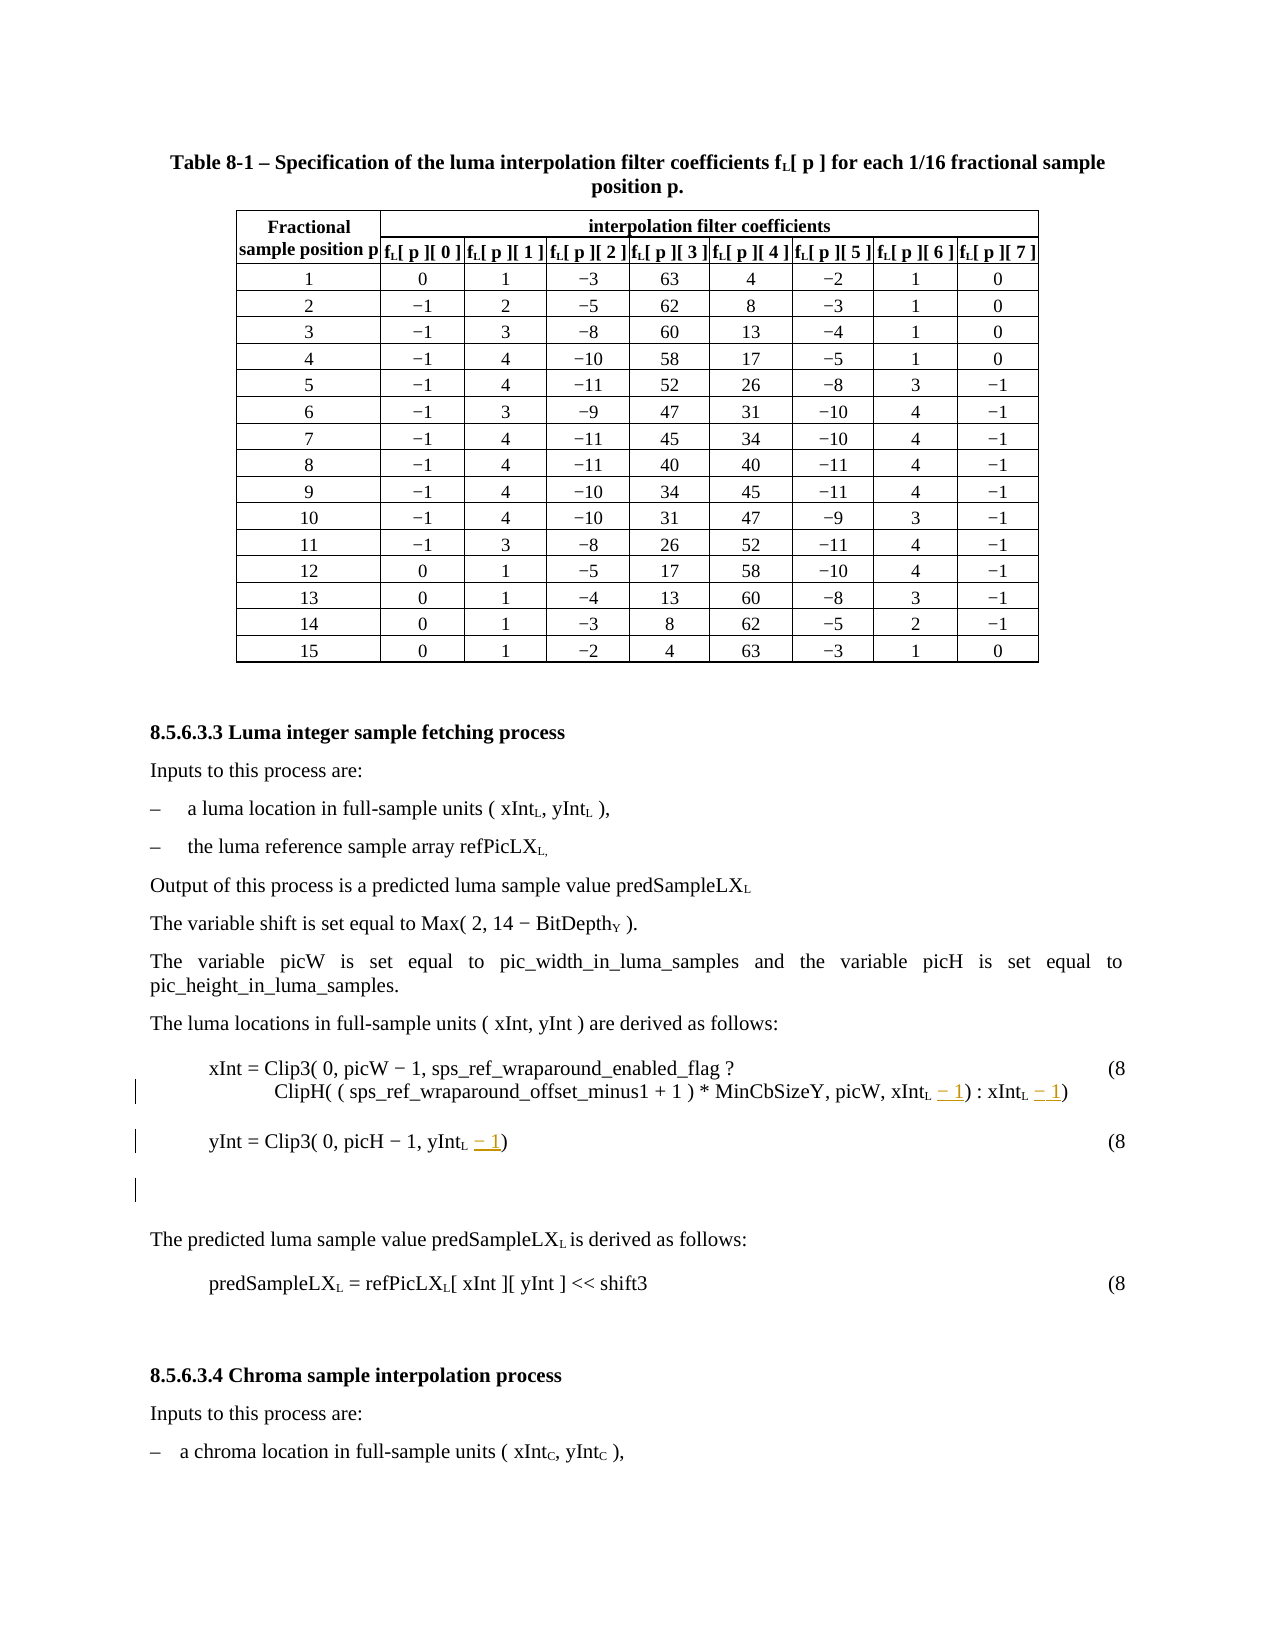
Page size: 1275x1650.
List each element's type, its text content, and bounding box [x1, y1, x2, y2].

table_cell 4 [630, 636, 709, 661]
table_cell 40 [630, 450, 709, 476]
table_cell fL[ p ][ 2 ] [547, 238, 629, 263]
table_cell 4 [874, 397, 957, 422]
table_cell 1 [874, 636, 957, 661]
table_cell −11 [793, 477, 873, 502]
table_cell −11 [547, 370, 629, 396]
table_cell 58 [710, 556, 792, 582]
table_cell −10 [547, 477, 629, 502]
table_cell −1 [381, 424, 464, 449]
text – a chroma location in full-sample units ( xIntC, yIntC ), [150, 1439, 1125, 1463]
table_header interpolation filter coefficients [381, 211, 1038, 236]
table_cell 0 [381, 264, 464, 289]
table_cell 0 [381, 583, 464, 608]
table_cell −1 [958, 530, 1038, 555]
table_cell 8 [630, 609, 709, 635]
table_cell 1 [874, 344, 957, 369]
table_cell 1 [465, 264, 546, 289]
table_cell 63 [710, 636, 792, 661]
table_cell −3 [547, 609, 629, 635]
table_cell −1 [958, 609, 1038, 635]
text The predicted luma sample value predSampleLXL is derived as follows: [150, 1227, 1125, 1251]
table_cell 1 [237, 264, 380, 289]
table_cell 12 [237, 556, 380, 582]
table_cell 60 [630, 317, 709, 343]
table_cell 63 [630, 264, 709, 289]
text The luma locations in full-sample units ( xInt, yInt ) are derived as follows: [150, 1011, 1125, 1035]
table_cell 1 [465, 556, 546, 582]
table_cell 13 [630, 583, 709, 608]
table_cell fL[ p ][ 0 ] [381, 238, 464, 263]
table_cell −10 [793, 397, 873, 422]
table_cell 13 [710, 317, 792, 343]
table_cell −8 [547, 317, 629, 343]
table_cell −1 [958, 370, 1038, 396]
table_cell −1 [958, 424, 1038, 449]
table_cell 3 [465, 397, 546, 422]
table_cell 2 [874, 609, 957, 635]
table_cell 1 [874, 317, 957, 343]
table_cell 4 [465, 424, 546, 449]
table_cell −1 [381, 397, 464, 422]
table_cell −1 [958, 477, 1038, 502]
table_cell 1 [465, 583, 546, 608]
table_cell 13 [237, 583, 380, 608]
table_cell fL[ p ][ 5 ] [793, 238, 873, 263]
table_cell −1 [381, 477, 464, 502]
table_cell 0 [381, 609, 464, 635]
table_cell −5 [793, 609, 873, 635]
table_cell −9 [793, 503, 873, 529]
table_cell −11 [547, 424, 629, 449]
table_cell −3 [793, 636, 873, 661]
table_cell 45 [630, 424, 709, 449]
table_cell −1 [958, 397, 1038, 422]
table_cell 4 [465, 503, 546, 529]
table_cell −5 [547, 556, 629, 582]
table_cell fL[ p ][ 3 ] [630, 238, 709, 263]
table_cell 0 [958, 291, 1038, 316]
table_cell 62 [710, 609, 792, 635]
table_cell −4 [793, 317, 873, 343]
table_cell 4 [874, 424, 957, 449]
table_cell −9 [547, 397, 629, 422]
table_cell 26 [630, 530, 709, 555]
table_cell 1 [874, 291, 957, 316]
table_cell 40 [710, 450, 792, 476]
text yInt = Clip3( 0, picH − 1, yIntL ) (8-753) [208, 1128, 1125, 1153]
table_cell 4 [465, 344, 546, 369]
table_cell −10 [547, 503, 629, 529]
table_cell fL[ p ][ 6 ] [874, 238, 957, 263]
table_cell 8 [710, 291, 792, 316]
table_cell −1 [958, 583, 1038, 608]
table_cell 0 [958, 317, 1038, 343]
table_cell 17 [710, 344, 792, 369]
table_cell 60 [710, 583, 792, 608]
table_cell 31 [710, 397, 792, 422]
table_cell −5 [793, 344, 873, 369]
table_cell −4 [547, 583, 629, 608]
table_cell fL[ p ][ 4 ] [710, 238, 792, 263]
text Inputs to this process are: [150, 758, 1125, 782]
table_cell 62 [630, 291, 709, 316]
table_cell 17 [630, 556, 709, 582]
table_cell −1 [381, 291, 464, 316]
table_cell −10 [793, 424, 873, 449]
table_cell 52 [630, 370, 709, 396]
table_cell 5 [237, 370, 380, 396]
table_cell 3 [874, 503, 957, 529]
table_cell 4 [874, 530, 957, 555]
table_cell 4 [465, 450, 546, 476]
table_cell 4 [874, 556, 957, 582]
table_cell 4 [465, 477, 546, 502]
table_cell 11 [237, 530, 380, 555]
table_cell −1 [381, 530, 464, 555]
table_header Fractional sample position p [237, 211, 380, 263]
text xInt = Clip3( 0, picW − 1, sps_ref_wraparound_enabled_flag ? (8-752) ClipH( ( sps_ref_wraparound_offset_minus1 + 1 ) * MinCbSizeY, picW, xIntL ) : xIntL ) [208, 1055, 1125, 1103]
table_cell 58 [630, 344, 709, 369]
table_cell 6 [237, 397, 380, 422]
table_cell −2 [793, 264, 873, 289]
table_cell 15 [237, 636, 380, 661]
table_cell 34 [710, 424, 792, 449]
table_cell −5 [547, 291, 629, 316]
table_cell 8 [237, 450, 380, 476]
table_cell 47 [710, 503, 792, 529]
table_cell −1 [381, 317, 464, 343]
table_cell 4 [874, 477, 957, 502]
table_cell 9 [237, 477, 380, 502]
text Inputs to this process are: [150, 1401, 1125, 1425]
table_cell −1 [381, 450, 464, 476]
table_cell 4 [465, 370, 546, 396]
table_cell −1 [381, 370, 464, 396]
table_cell 52 [710, 530, 792, 555]
table_cell −1 [958, 450, 1038, 476]
list a luma location in full-sample units ( xIntL, yIntL ), [150, 796, 1125, 820]
table_cell 4 [237, 344, 380, 369]
table_cell 34 [630, 477, 709, 502]
table_cell 3 [874, 583, 957, 608]
table_cell −10 [547, 344, 629, 369]
table_cell 7 [237, 424, 380, 449]
table_cell 1 [465, 636, 546, 661]
table_cell 2 [465, 291, 546, 316]
table_cell −2 [547, 636, 629, 661]
text The variable shift is set equal to Max( 2, 14 − BitDepthY ). [150, 911, 1125, 935]
subtitle 8.5.6.3.4 Chroma sample interpolation process [150, 1363, 1125, 1387]
table_cell 3 [874, 370, 957, 396]
table_cell 0 [381, 556, 464, 582]
table_cell −8 [793, 583, 873, 608]
table_cell 0 [958, 264, 1038, 289]
table_cell 0 [958, 344, 1038, 369]
table_cell 10 [237, 503, 380, 529]
table_cell 47 [630, 397, 709, 422]
text The variable picW is set equal to pic_width_in_luma_samples and the variable picH is set equal to pic_height_in_luma_samples. [150, 949, 1125, 997]
table_cell −11 [793, 450, 873, 476]
table_cell 1 [465, 609, 546, 635]
text Output of this process is a predicted luma sample value predSampleLXL [150, 872, 1125, 897]
table_cell −10 [793, 556, 873, 582]
table_cell 3 [237, 317, 380, 343]
table_cell 3 [465, 317, 546, 343]
table_cell fL[ p ][ 7 ] [958, 238, 1038, 263]
table_cell 26 [710, 370, 792, 396]
table_cell 4 [874, 450, 957, 476]
table_cell 14 [237, 609, 380, 635]
table_cell 2 [237, 291, 380, 316]
table_cell −3 [547, 264, 629, 289]
table_cell fL[ p ][ 1 ] [465, 238, 546, 263]
table_cell 1 [874, 264, 957, 289]
subtitle 8.5.6.3.3 Luma integer sample fetching process [150, 719, 1125, 744]
table_cell −11 [793, 530, 873, 555]
table_cell −11 [547, 450, 629, 476]
table_cell 0 [958, 636, 1038, 661]
table_cell 3 [465, 530, 546, 555]
table_cell −1 [958, 503, 1038, 529]
table_cell −1 [381, 503, 464, 529]
table_cell −1 [381, 344, 464, 369]
list the luma reference sample array refPicLXL, [150, 834, 1125, 858]
table_cell 0 [381, 636, 464, 661]
table_cell −8 [793, 370, 873, 396]
table_cell 31 [630, 503, 709, 529]
table_cell −1 [958, 556, 1038, 582]
table_cell 45 [710, 477, 792, 502]
table_cell 4 [710, 264, 792, 289]
table_cell −8 [547, 530, 629, 555]
table_cell −3 [793, 291, 873, 316]
